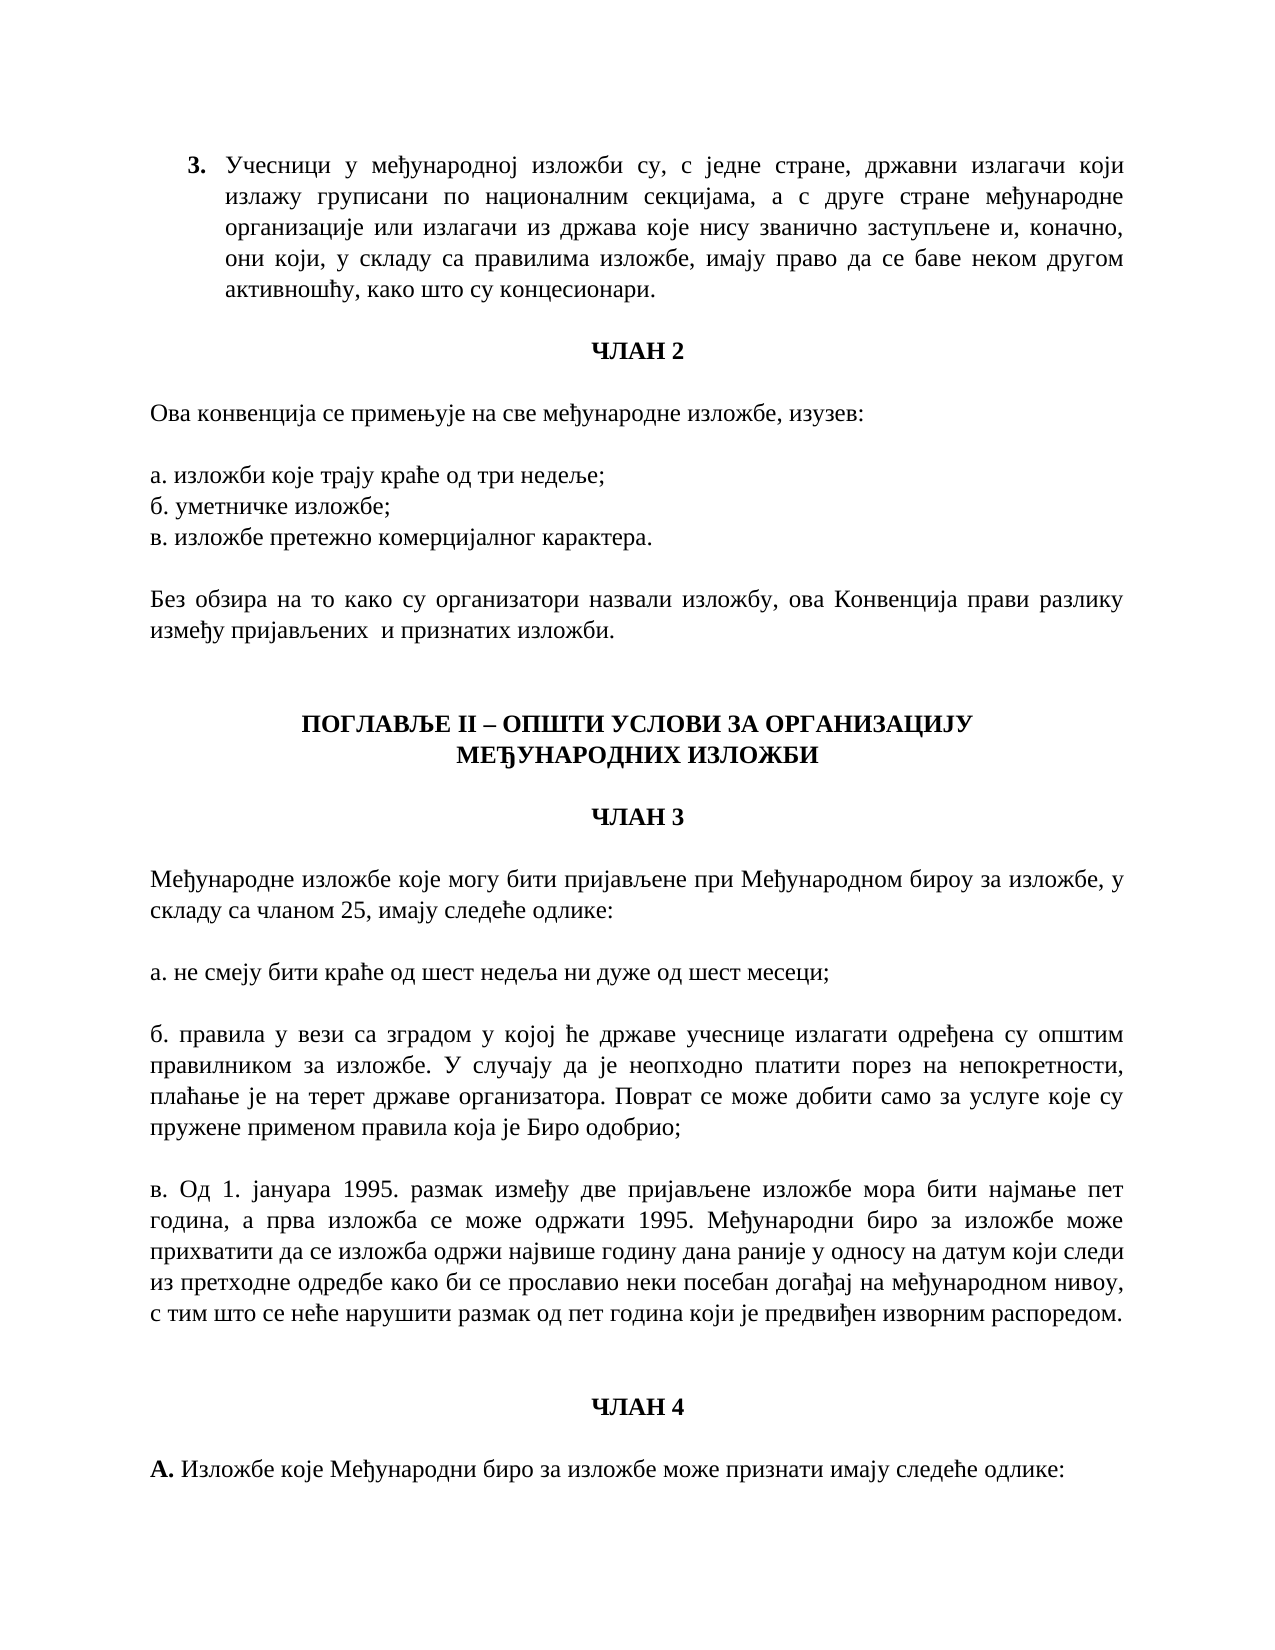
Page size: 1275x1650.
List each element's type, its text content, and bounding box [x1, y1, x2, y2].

text ПОГЛАВЉЕ II – ОПШТИ УСЛОВИ ЗА ОРГАНИЗАЦИЈУ [150, 709, 1125, 737]
text б. правила у вези са зградом у којој ће државе учеснице излагати одређена су општим правилником за изложбе. У случају да је неопходно платити порез на непокретности, плаћање је на терет државе организатора. Поврат се може добити само за услуге које су пружене применом правила која је Биро одобрио; [150, 1019, 1125, 1141]
text ЧЛАН 2 [150, 336, 1125, 365]
text в. изложбе претежно комерцијалног карактера. [150, 522, 1125, 551]
text а. не смеју бити краће од шест недеља ни дуже од шест месеци; [150, 957, 1125, 986]
list Учесници у међународној изложби су, с једне стране, државни излагачи који излажу груписани по националним секцијама, а с друге стране међународне организације или излагачи из држава које нису званично заступљене и, коначно, они који, у складу са правилима изложбе, имају право да се баве неком другом активношћу, како што су концесионари. [187, 150, 1125, 303]
text Ова конвенција се примењује на све међународне изложбе, изузев: [150, 398, 1125, 427]
text Без обзира на то како су организатори назвали изложбу, ова Конвенција прави разлику између пријављених и признатих изложби. [150, 584, 1125, 644]
text ЧЛАН 4 [150, 1392, 1125, 1420]
text МЕЂУНАРОДНИХ ИЗЛОЖБИ [150, 740, 1125, 768]
text в. Од 1. јануара 1995. размак између две пријављене изложбе мора бити најмање пет година, а прва изложба се може одржати 1995. Међународни биро за изложбе може прихватити да се изложба одржи највише годину дана раније у односу на датум који следи из претходне одредбе како би се прославио неки посебан догађај на међународном нивоу, с тим што се неће нарушити размак од пет година који је предвиђен изворним распоредом. [150, 1174, 1125, 1327]
text А. Изложбе које Међународни биро за изложбе може признати имају следеће одлике: [150, 1454, 1125, 1482]
text ЧЛАН 3 [150, 802, 1125, 831]
text а. изложби које трају краће од три недеље; [150, 460, 1125, 489]
text Међународне изложбе које могу бити пријављене при Међународном бироу за изложбе, у складу са чланом 25, имају следеће одлике: [150, 864, 1125, 924]
text б. уметничке изложбе; [150, 491, 1125, 520]
